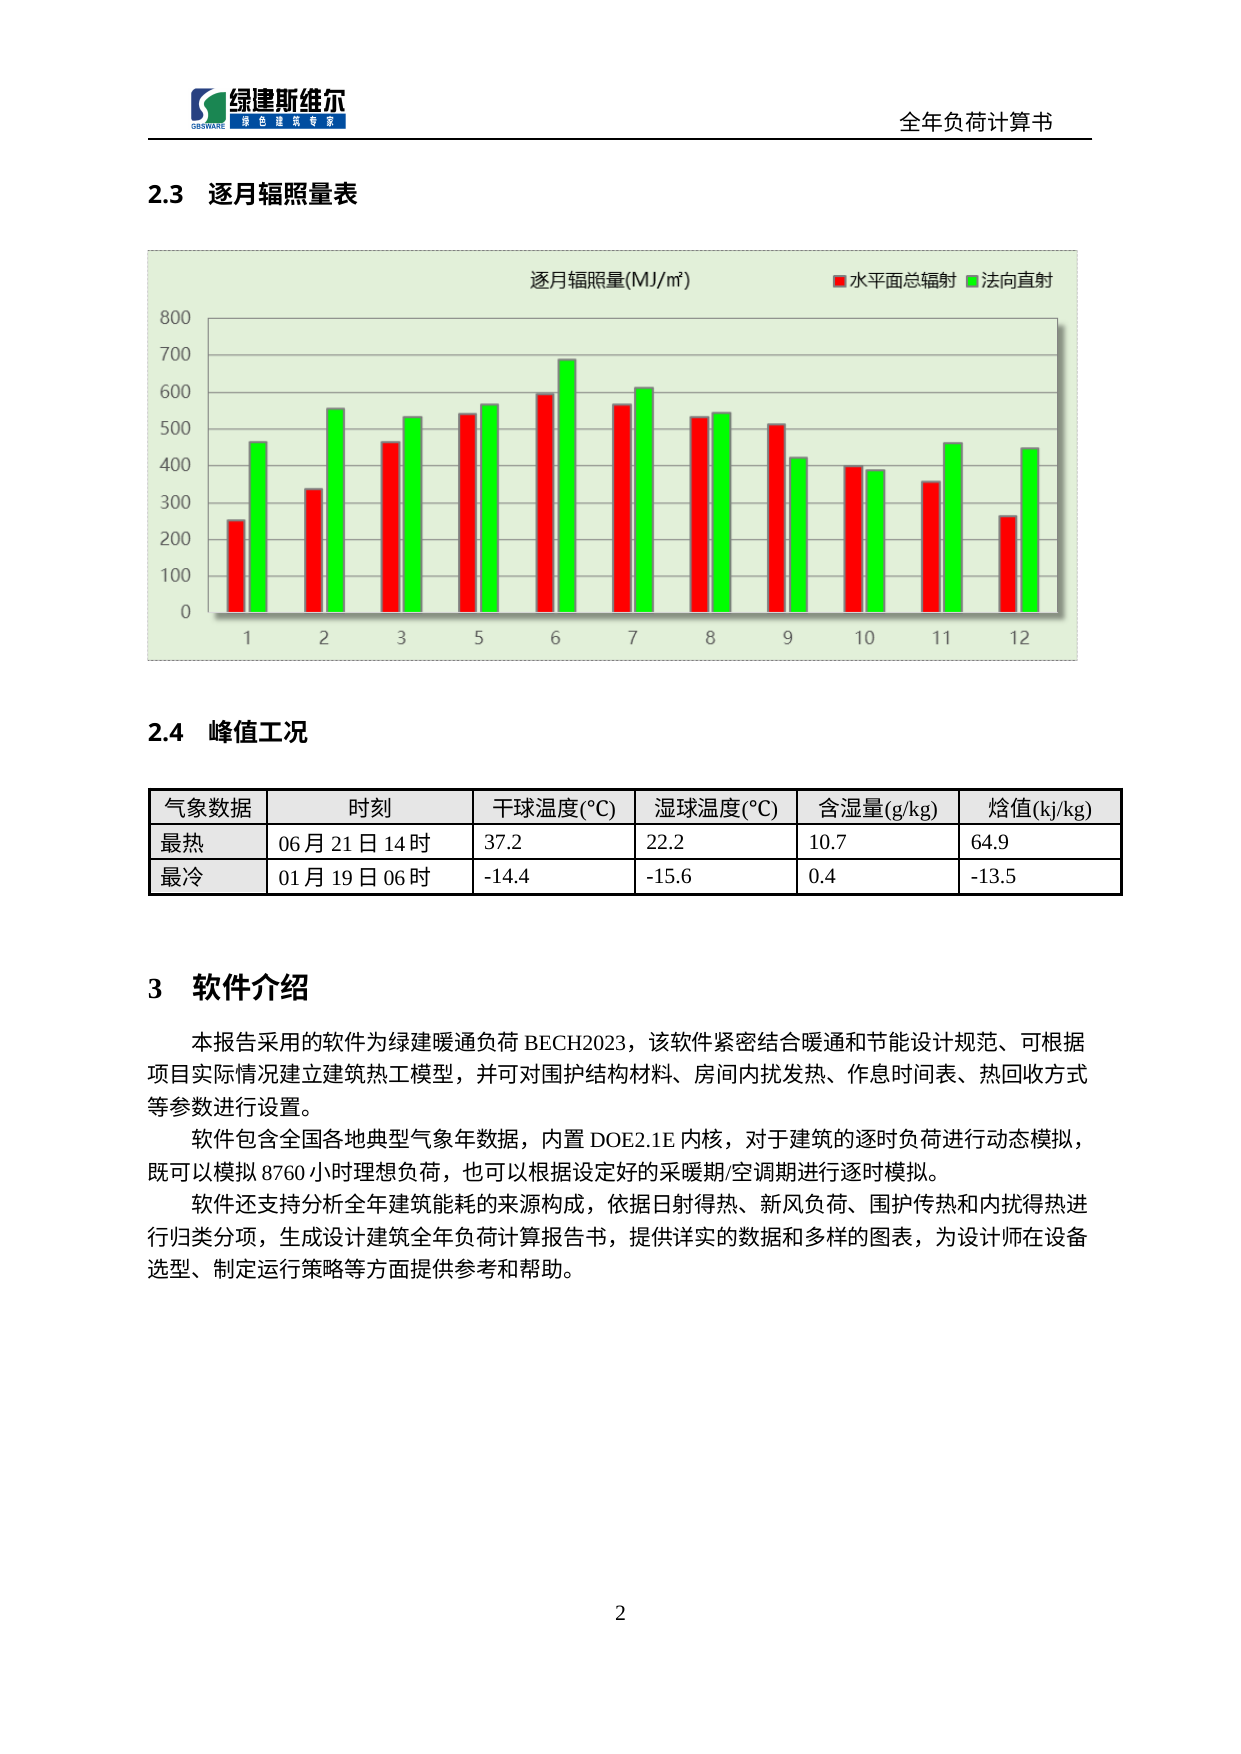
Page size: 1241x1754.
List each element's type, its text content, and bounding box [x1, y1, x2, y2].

table_cell -14.4 [474, 860, 634, 892]
table_cell -15.6 [636, 860, 796, 892]
table_cell 最冷 [151, 860, 266, 892]
table_header 时刻 [268, 791, 472, 823]
text 软件还支持分析全年建筑能耗的来源构成，依据日射得热、新风负荷、围护传热和内扰得热进行归类分项，生成设计建筑全年负荷计算报告书，提供详实的数据和多样的图表，为设计师在设备选型、制定运行策略等方面提供参考和帮助。 [148, 1187, 1092, 1284]
subtitle 逐月辐照量表 [148, 160, 1092, 225]
table_cell 10.7 [798, 825, 958, 858]
table_header 含湿量(g/kg) [798, 791, 958, 823]
table_header 焓值(kj/kg) [960, 791, 1120, 823]
table_cell 37.2 [474, 825, 634, 858]
table_cell -13.5 [960, 860, 1120, 892]
picture [147, 250, 1078, 661]
table_cell 0.4 [798, 860, 958, 892]
table_header 湿球温度(℃) [636, 791, 796, 823]
table_cell 06月21日14时 [268, 825, 472, 858]
table_cell 22.2 [636, 825, 796, 858]
table_header 干球温度(℃) [474, 791, 634, 823]
subtitle 软件介绍 [148, 953, 1092, 1018]
table_cell 01月19日06时 [268, 860, 472, 892]
table_header 气象数据 [151, 791, 266, 823]
text 软件包含全国各地典型气象年数据，内置DOE2.1E内核，对于建筑的逐时负荷进行动态模拟，既可以模拟8760小时理想负荷，也可以根据设定好的采暖期/空调期进行逐时模拟。 [148, 1122, 1092, 1187]
picture [187, 88, 347, 130]
table_cell 64.9 [960, 825, 1120, 858]
subtitle 峰值工况 [148, 698, 1092, 763]
text 本报告采用的软件为绿建暖通负荷BECH2023，该软件紧密结合暖通和节能设计规范、可根据项目实际情况建立建筑热工模型，并可对围护结构材料、房间内扰发热、作息时间表、热回收方式等参数进行设置。 [148, 1024, 1092, 1122]
table_cell 最热 [151, 825, 266, 858]
